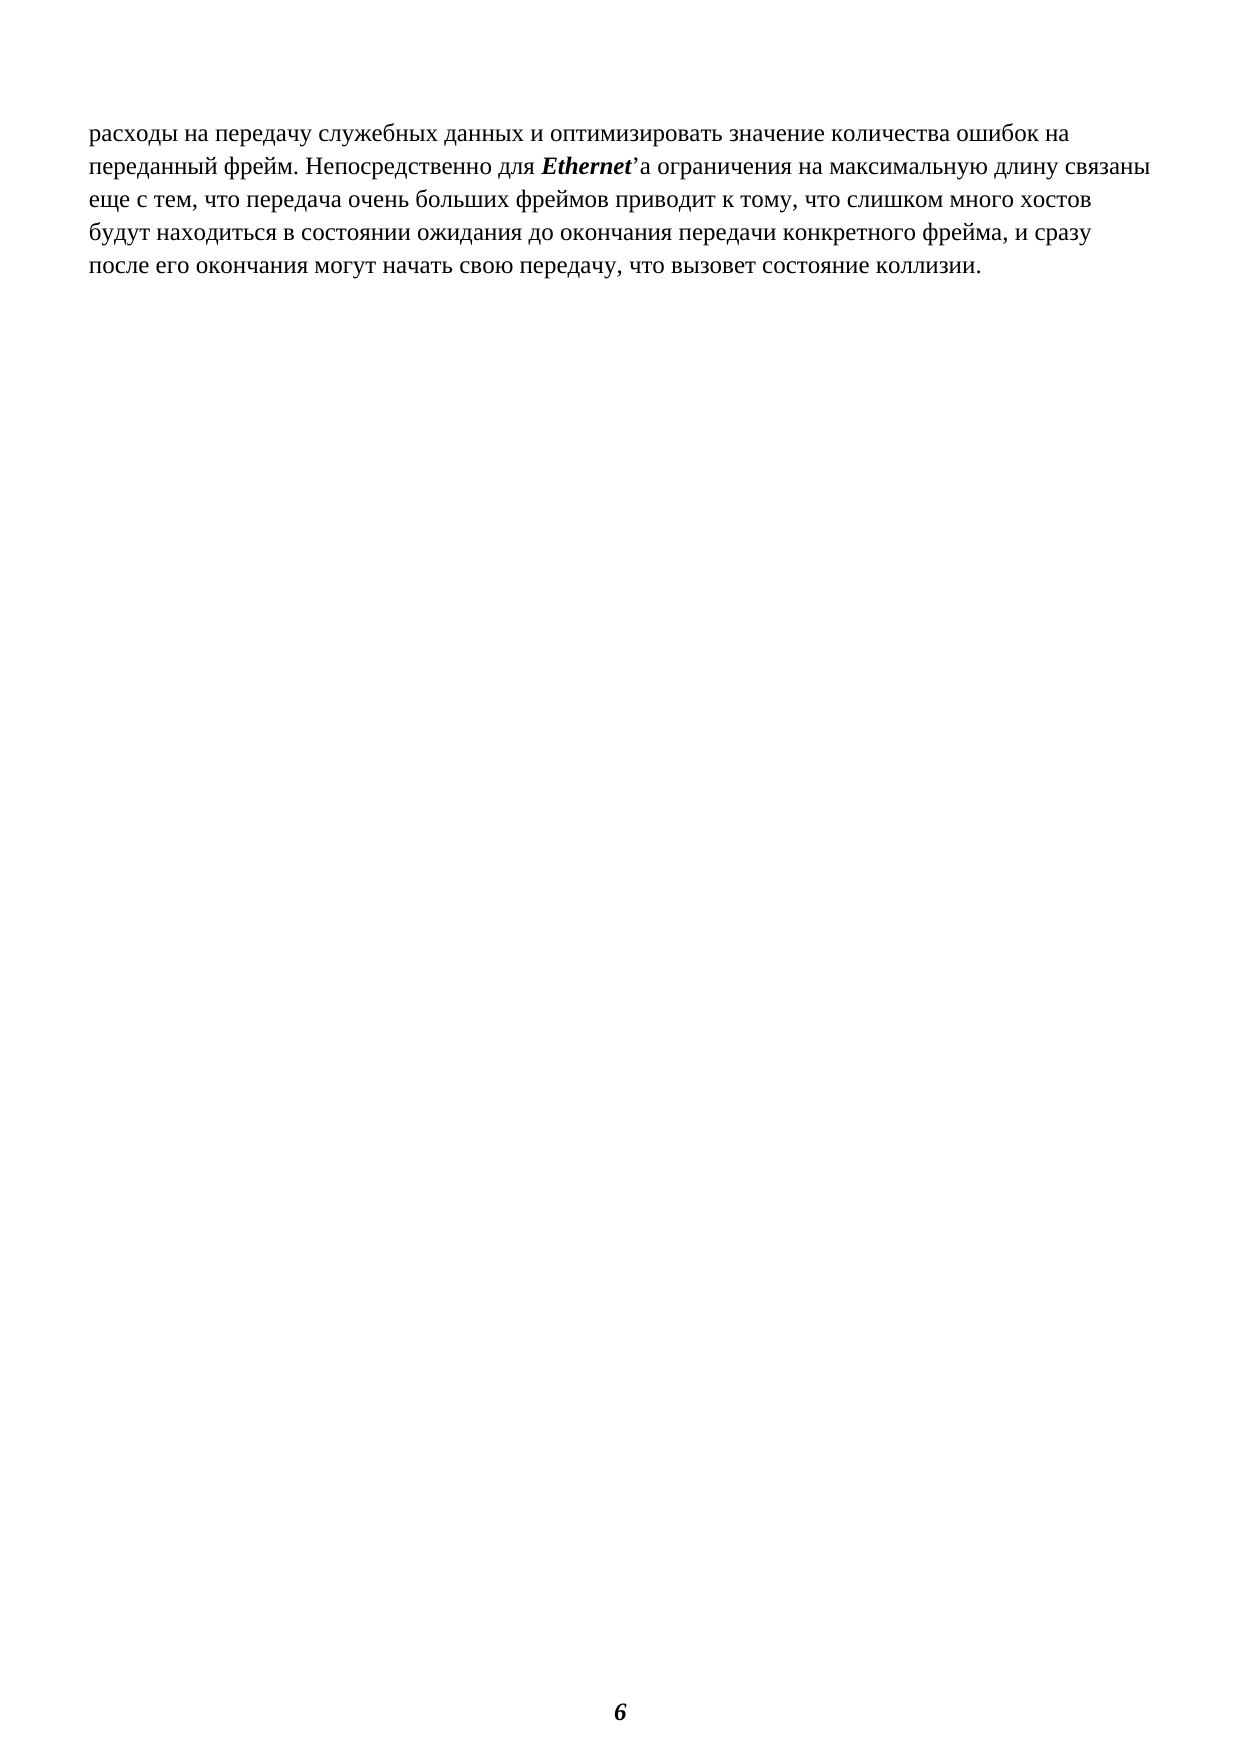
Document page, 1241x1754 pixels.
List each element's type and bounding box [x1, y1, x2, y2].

text [89, 118, 1152, 279]
